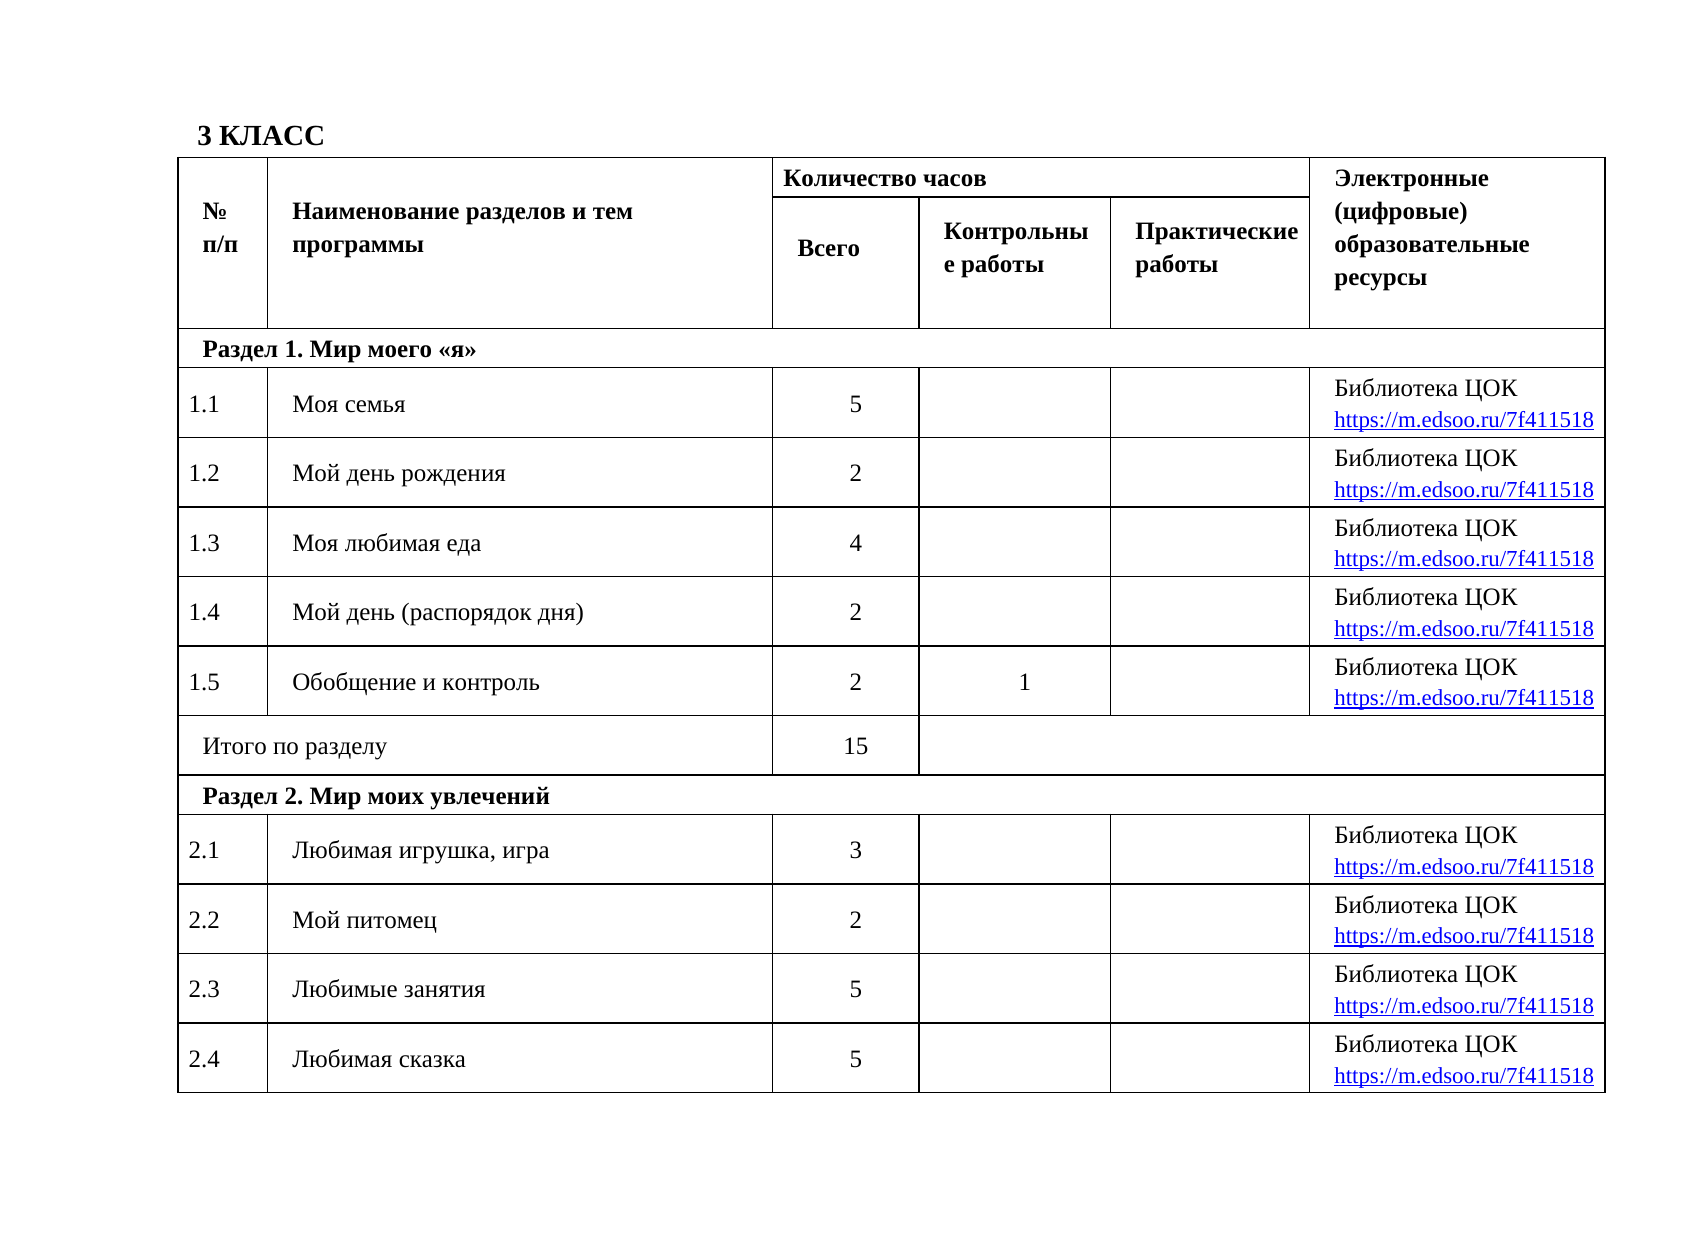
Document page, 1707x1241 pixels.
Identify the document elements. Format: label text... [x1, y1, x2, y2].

table_cell 5 [773, 954, 918, 1022]
table_cell 2 [773, 885, 918, 953]
table_cell [1111, 368, 1309, 436]
table_cell Практические работы [1111, 198, 1309, 327]
table_cell [920, 368, 1110, 436]
table_header Электронные (цифровые) образовательные ресурсы [1310, 158, 1604, 327]
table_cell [1310, 885, 1604, 953]
table_cell [920, 954, 1110, 1022]
table_cell 5 [773, 1024, 918, 1092]
table_cell Библиотека ЦОК https://m.edsoo.ru/7f411518 [1310, 368, 1604, 436]
table_cell 3 [773, 815, 918, 883]
table_cell 1 [920, 647, 1110, 715]
table_cell Библиотека ЦОК https://m.edsoo.ru/7f411518 [1310, 508, 1604, 576]
table_cell [920, 885, 1110, 953]
table_cell 1.3 [179, 508, 267, 576]
table_cell Моя семья [268, 368, 772, 436]
table_cell Раздел 2. Мир моих увлечений [179, 776, 1604, 813]
table_cell 1.1 [179, 368, 267, 436]
table_cell [920, 438, 1110, 506]
table_header Количество часов [773, 158, 1309, 196]
table_cell 2.2 [179, 885, 267, 953]
table_cell [920, 815, 1110, 883]
table_cell 2.3 [179, 954, 267, 1022]
table_cell 1.4 [179, 577, 267, 645]
table_cell Любимые занятия [268, 954, 772, 1022]
table_cell 2.1 [179, 815, 267, 883]
table_cell Раздел 1. Мир моего «я» [179, 329, 1604, 367]
table_header № п/п [179, 158, 267, 327]
table_cell 1.5 [179, 647, 267, 715]
table_cell Библиотека ЦОК https://m.edsoo.ru/7f411518 [1310, 577, 1604, 645]
table_cell [1111, 954, 1309, 1022]
table_cell [1111, 647, 1309, 715]
table_cell [1111, 1024, 1309, 1092]
table_cell Всего [773, 198, 918, 327]
table_cell 4 [773, 508, 918, 576]
table_cell Мой питомец [268, 885, 772, 953]
table_cell Моя любимая еда [268, 508, 772, 576]
table_cell Библиотека ЦОК https://m.edsoo.ru/7f411518 [1310, 647, 1604, 715]
table_cell Контрольные работы [920, 198, 1110, 327]
table_cell 2.4 [179, 1024, 267, 1092]
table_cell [1310, 954, 1604, 1022]
table_cell [920, 508, 1110, 576]
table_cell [1310, 1024, 1604, 1092]
table_cell Библиотека ЦОК https://m.edsoo.ru/7f411518 [1310, 438, 1604, 506]
table_header Наименование разделов и тем программы [268, 158, 772, 327]
table_cell 2 [773, 647, 918, 715]
table_cell [1111, 885, 1309, 953]
table_cell Любимая игрушка, игра [268, 815, 772, 883]
table_cell Мой день рождения [268, 438, 772, 506]
table_cell [1111, 438, 1309, 506]
table_cell [920, 716, 1604, 774]
table_cell Итого по разделу [179, 716, 772, 774]
table_cell 15 [773, 716, 918, 774]
table_cell Обобщение и контроль [268, 647, 772, 715]
text 3 КЛАСС [190, 118, 1618, 152]
table_cell 2 [773, 577, 918, 645]
table_cell Библиотека ЦОК https://m.edsoo.ru/7f411518 [1310, 815, 1604, 883]
table_cell [1111, 815, 1309, 883]
table_cell [1111, 508, 1309, 576]
table_cell 1.2 [179, 438, 267, 506]
table_cell [920, 577, 1110, 645]
table_cell [1111, 577, 1309, 645]
table_cell [920, 1024, 1110, 1092]
table_cell 2 [773, 438, 918, 506]
table_cell 5 [773, 368, 918, 436]
table_cell Любимая сказка [268, 1024, 772, 1092]
table_cell Мой день (распорядок дня) [268, 577, 772, 645]
